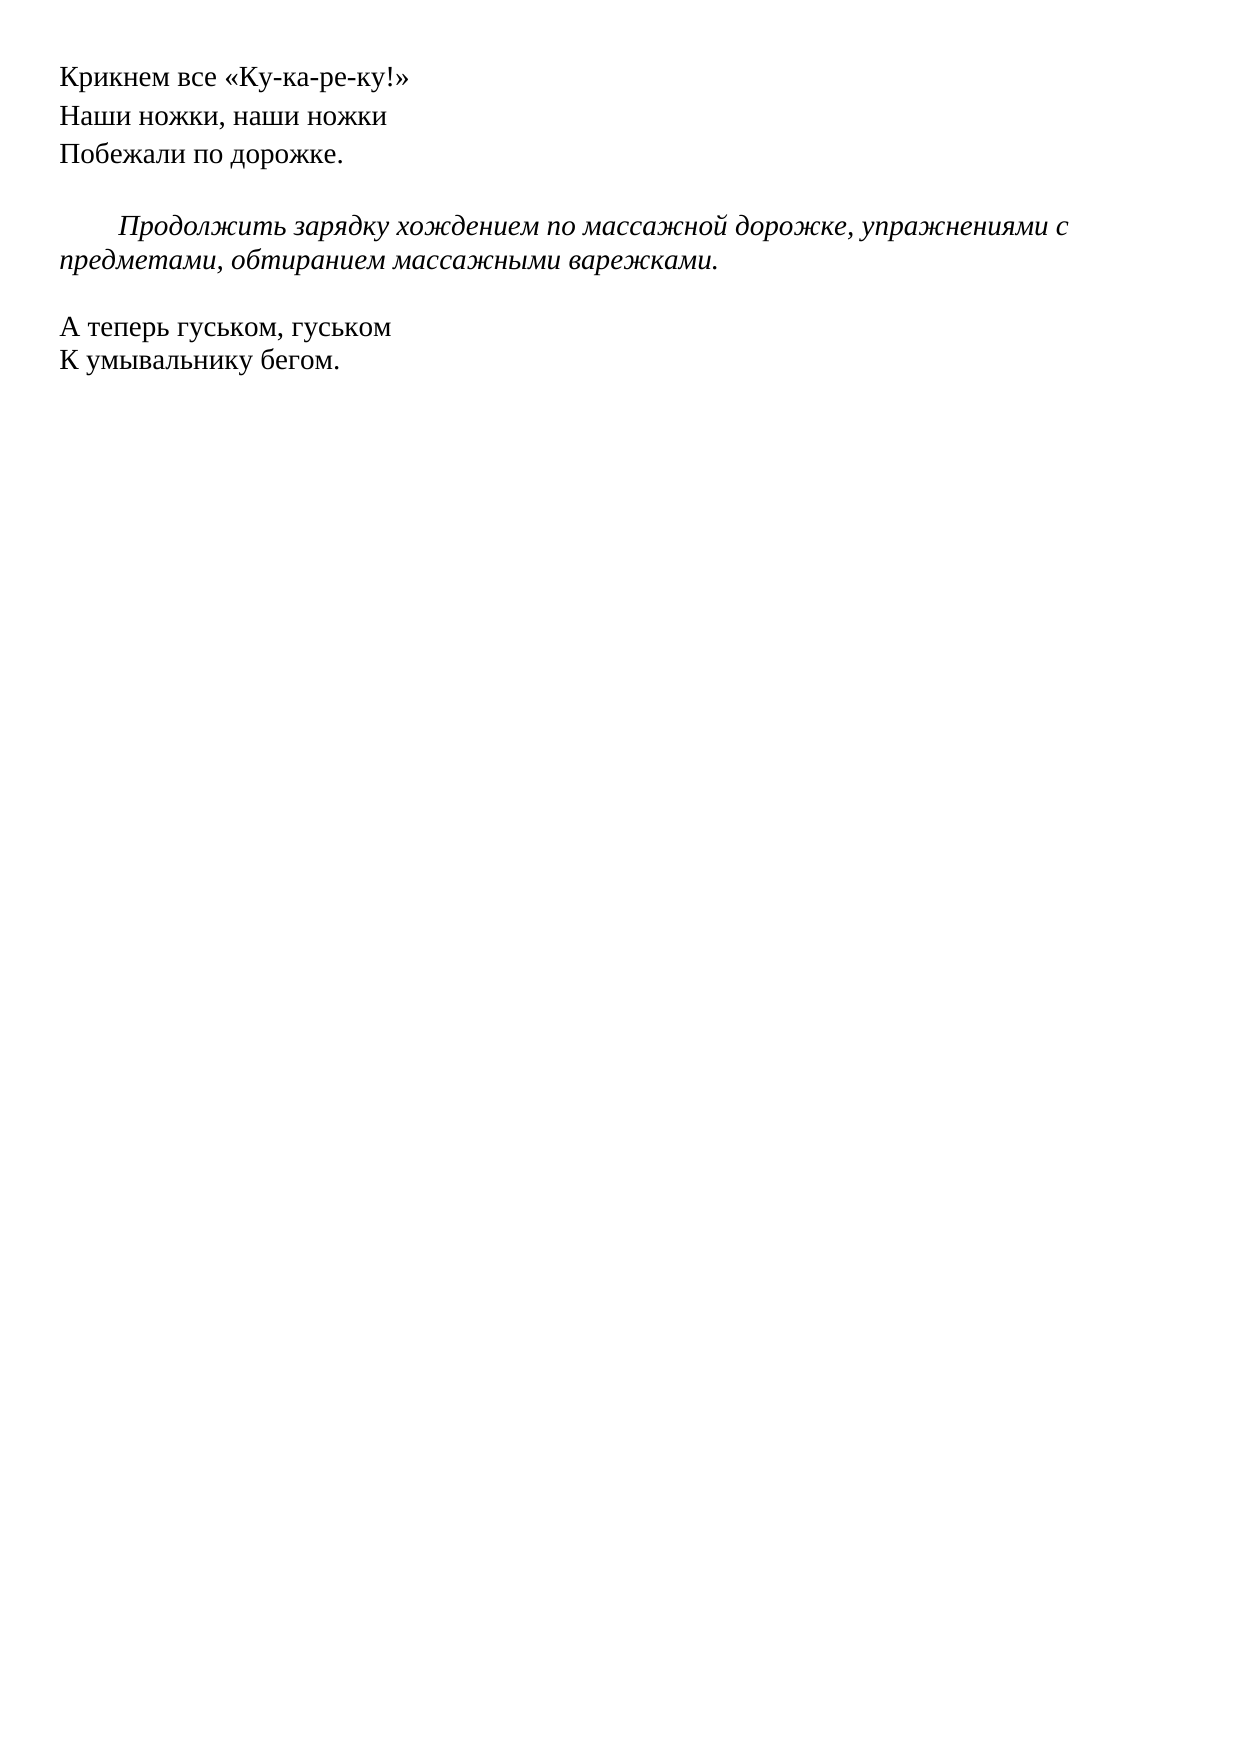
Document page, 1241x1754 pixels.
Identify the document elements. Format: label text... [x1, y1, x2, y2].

text Побежали по дорожке. [59, 136, 1152, 170]
text А теперь гуськом, гуськом [59, 309, 1152, 342]
text Продолжить зарядку хождением по массажной дорожке, упражнениями с предметами, обтиранием массажными варежками. [59, 208, 1152, 275]
text Наши ножки, наши ножки [59, 98, 1152, 131]
text Крикнем все «Ку-ка-ре-ку!» [59, 59, 1152, 93]
text К умывальнику бегом. [59, 342, 1152, 376]
